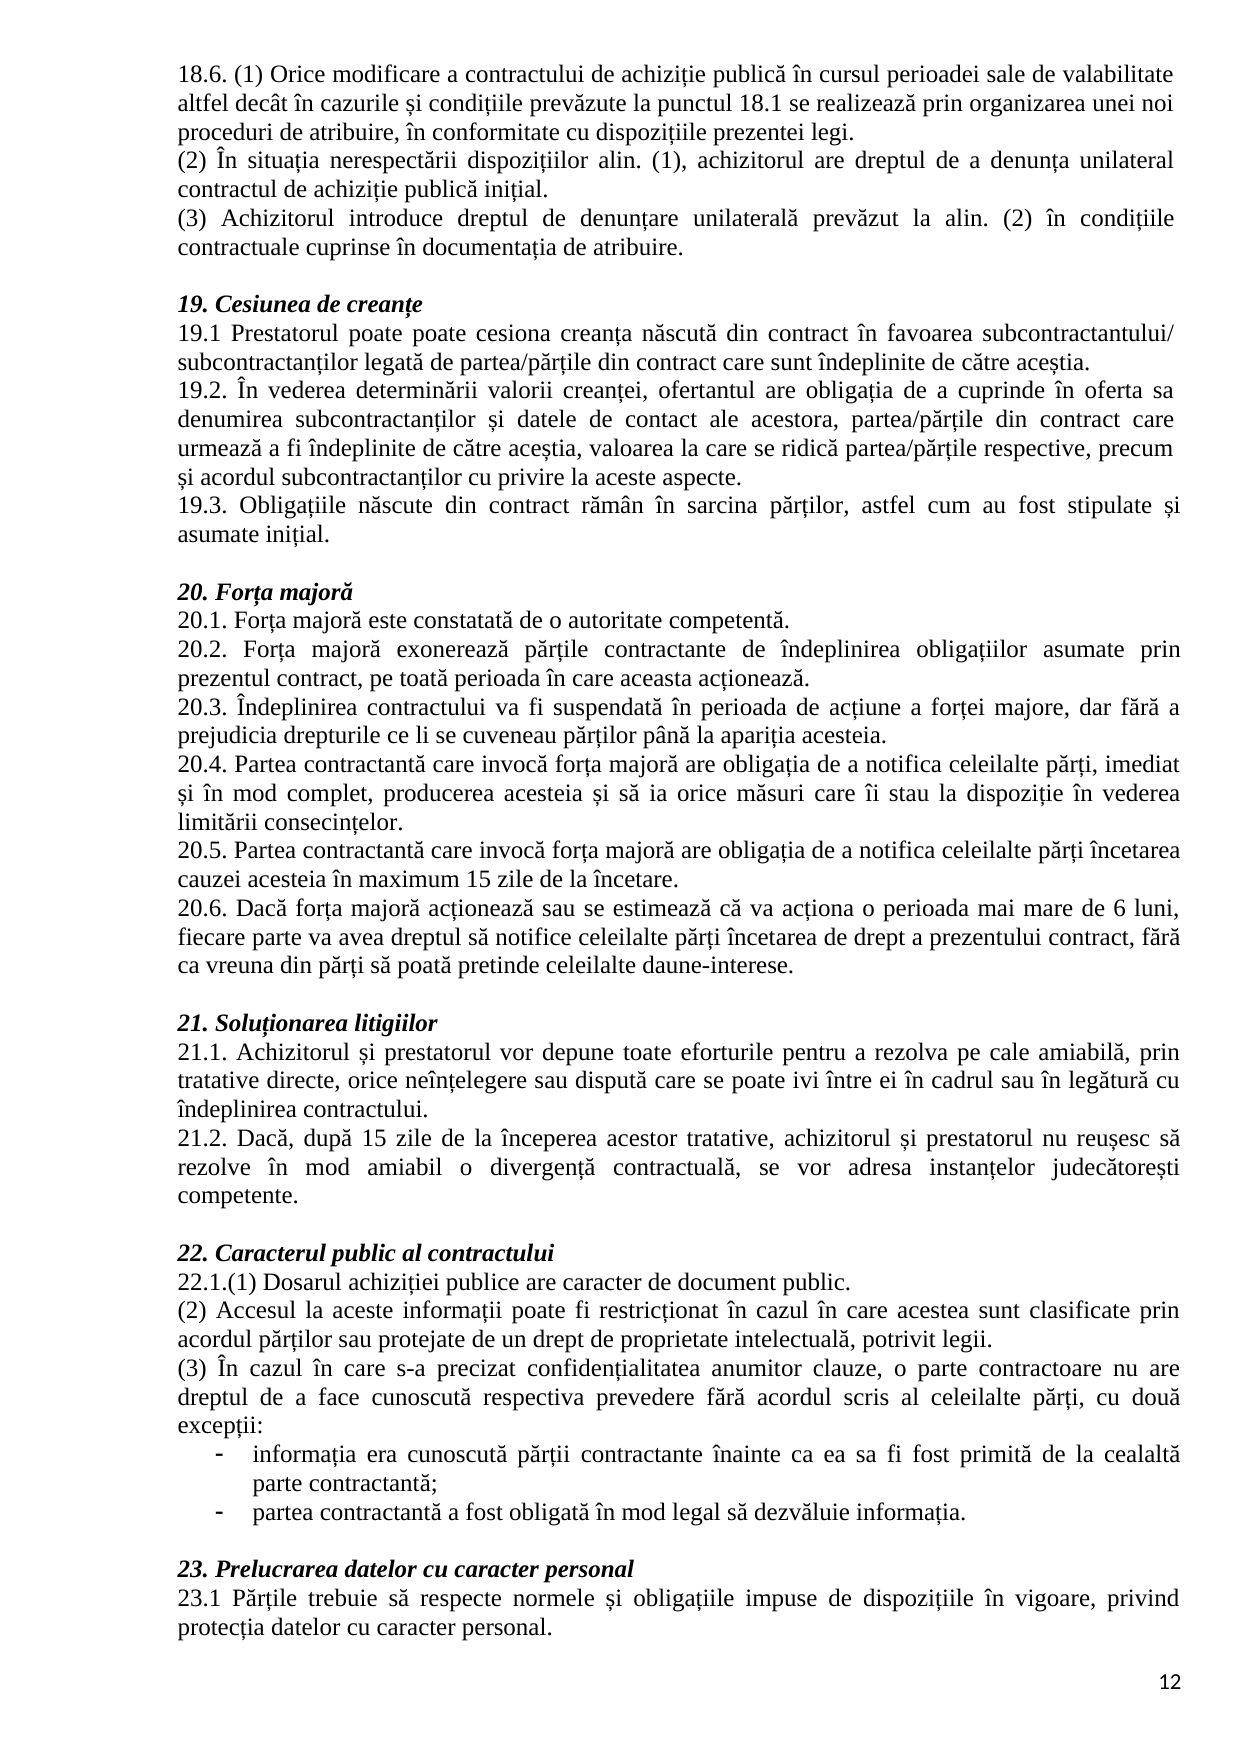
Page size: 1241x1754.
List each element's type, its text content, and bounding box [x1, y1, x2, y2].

text 21.1. Achizitorul și prestatorul vor depune toate eforturile pentru a rezolva pe cale amiabilă, prin tratative directe, orice neînțelegere sau dispută care se poate ivi între ei în cadrul sau în legătură cu îndeplinirea contractului. [177, 1037, 1181, 1123]
text 20.2. Forța majoră exonerează părțile contractante de îndeplinirea obligațiilor asumate prin prezentul contract, pe toată perioada în care aceasta acționează. [177, 634, 1181, 692]
text (3) În cazul în care s-a precizat confidențialitatea anumitor clauze, o parte contractoare nu are dreptul de a face cunoscută respectiva prevedere fără acordul scris al celeilalte părți, cu două excepții: [177, 1353, 1181, 1439]
list partea contractantă a fost obligată în mod legal să dezvăluie informația. [215, 1497, 1181, 1525]
text 18.6. (1) Orice modificare a contractului de achiziție publică în cursul perioadei sale de valabilitate altfel decât în cazurile și condițiile prevăzute la punctul 18.1 se realizează prin organizarea unei noi proceduri de atribuire, în conformitate cu dispozițiile prezentei legi. [177, 59, 1175, 145]
text 19.3. Obligațiile născute din contract rămân în sarcina părților, astfel cum au fost stipulate și asumate inițial. [177, 490, 1181, 548]
text 23.1 Părțile trebuie să respecte normele și obligațiile impuse de dispozițiile în vigoare, privind protecția datelor cu caracter personal. [177, 1583, 1181, 1640]
text 22.1.(1) Dosarul achiziției publice are caracter de document public. [177, 1267, 1181, 1295]
text 22. Caracterul public al contractului [177, 1238, 1181, 1267]
text 20.3. Îndeplinirea contractului va fi suspendată în perioada de acțiune a forței majore, dar fără a prejudicia drepturile ce li se cuveneau părților până la apariția acesteia. [177, 692, 1181, 749]
text 19. Cesiunea de creanțe [177, 289, 1175, 318]
text 20. Forța majoră [177, 577, 1175, 605]
text 23. Prelucrarea datelor cu caracter personal [177, 1554, 1181, 1583]
text 19.2. În vederea determinării valorii creanței, ofertantul are obligația de a cuprinde în oferta sa denumirea subcontractanților și datele de contact ale acestora, partea/părțile din contract care urmează a fi îndeplinite de către aceștia, valoarea la care se ridică partea/părțile respective, precum și acordul subcontractanților cu privire la aceste aspecte. [177, 375, 1175, 490]
text (2) Accesul la aceste informații poate fi restricționat în cazul în care acestea sunt clasificate prin acordul părților sau protejate de un drept de proprietate intelectuală, potrivit legii. [177, 1295, 1181, 1353]
text 20.5. Partea contractantă care invocă forța majoră are obligația de a notifica celeilalte părți încetarea cauzei acesteia în maximum 15 zile de la încetare. [177, 835, 1181, 893]
text (3) Achizitorul introduce dreptul de denunțare unilaterală prevăzut la alin. (2) în condițiile contractuale cuprinse în documentația de atribuire. [177, 203, 1175, 260]
text 20.4. Partea contractantă care invocă forța majoră are obligația de a notifica celeilalte părți, imediat și în mod complet, producerea acesteia și să ia orice măsuri care îi stau la dispoziție în vederea limitării consecințelor. [177, 749, 1181, 835]
text 20.6. Dacă forța majoră acționează sau se estimează că va acționa o perioada mai mare de 6 luni, fiecare parte va avea dreptul să notifice celeilalte părți încetarea de drept a prezentului contract, fără ca vreuna din părți să poată pretinde celeilalte daune-interese. [177, 893, 1181, 979]
text 19.1 Prestatorul poate poate cesiona creanța născută din contract în favoarea subcontractantului/ subcontractanților legată de partea/părțile din contract care sunt îndeplinite de către aceștia. [177, 318, 1175, 375]
list informația era cunoscută părții contractante înainte ca ea sa fi fost primită de la cealaltă parte contractantă; [215, 1439, 1181, 1497]
text 20.1. Forța majoră este constatată de o autoritate competentă. [177, 605, 1181, 634]
text 21.2. Dacă, după 15 zile de la începerea acestor tratative, achizitorul și prestatorul nu reușesc să rezolve în mod amiabil o divergență contractuală, se vor adresa instanțelor judecătorești competente. [177, 1123, 1181, 1209]
text 21. Soluționarea litigiilor [177, 1008, 1181, 1037]
text (2) În situația nerespectării dispozițiilor alin. (1), achizitorul are dreptul de a denunța unilateral contractul de achiziție publică inițial. [177, 145, 1175, 203]
